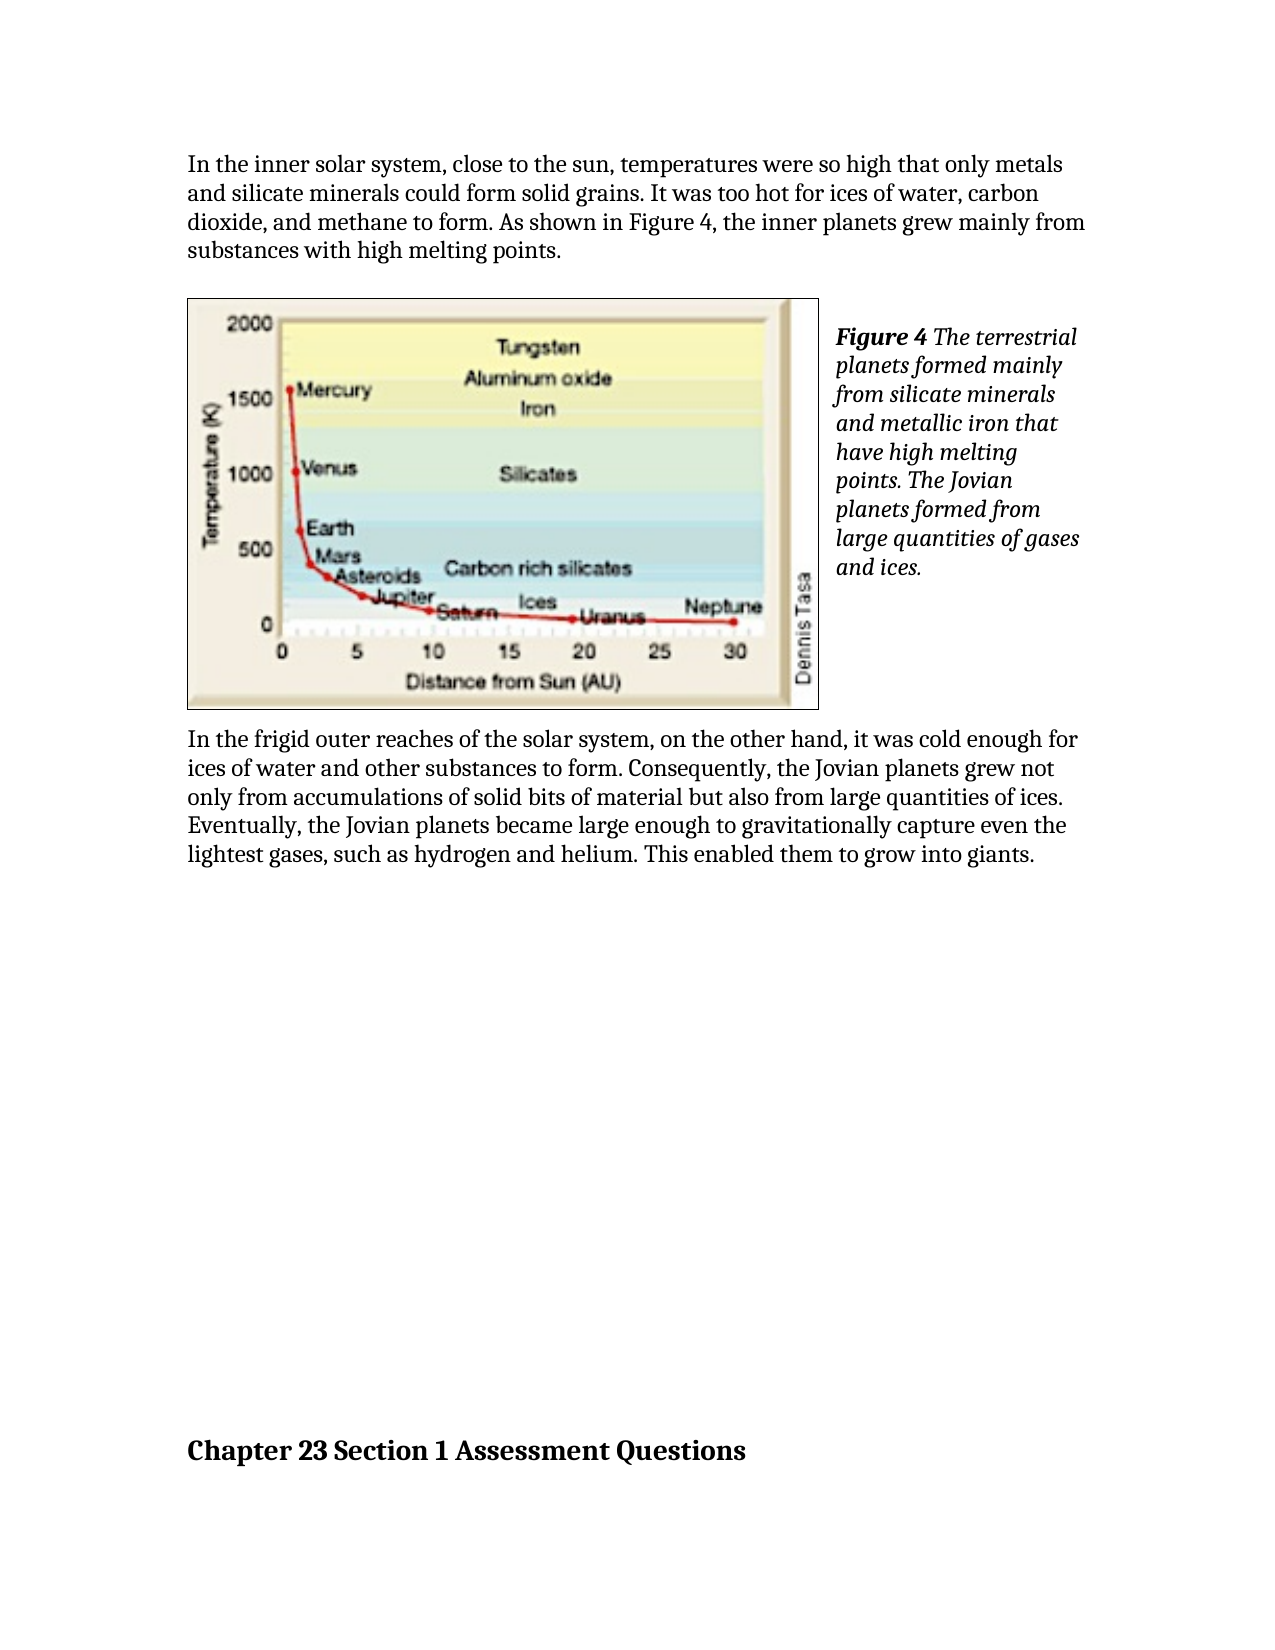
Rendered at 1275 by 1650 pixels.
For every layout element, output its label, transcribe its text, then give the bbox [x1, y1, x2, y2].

text In the inner solar system, close to the sun, temperatures were so high that only metals and silicate minerals could form solid grains. It was too hot for ices of water, carbon dioxide, and methane to form. As shown in Figure 4, the inner planets grew mainly from substances with high melting points. [187, 150, 1087, 265]
text Figure 4 The terrestrial planets formed mainly from silicate minerals and metallic iron that have high melting points. The Jovian planets formed from large quantities of gases and ices. [819, 322, 1087, 581]
picture [188, 299, 818, 709]
text In the frigid outer reaches of the solar system, on the other hand, it was cold enough for ices of water and other substances to form. Consequently, the Jovian planets grew not only from accumulations of solid bits of material but also from large quantities of ices. Eventually, the Jovian planets became large enough to gravitationally capture even the lightest gases, such as hydrogen and helium. This enabled them to grow into giants. [187, 725, 1087, 869]
text Chapter 23 Section 1 Assessment Questions [187, 1434, 1087, 1468]
